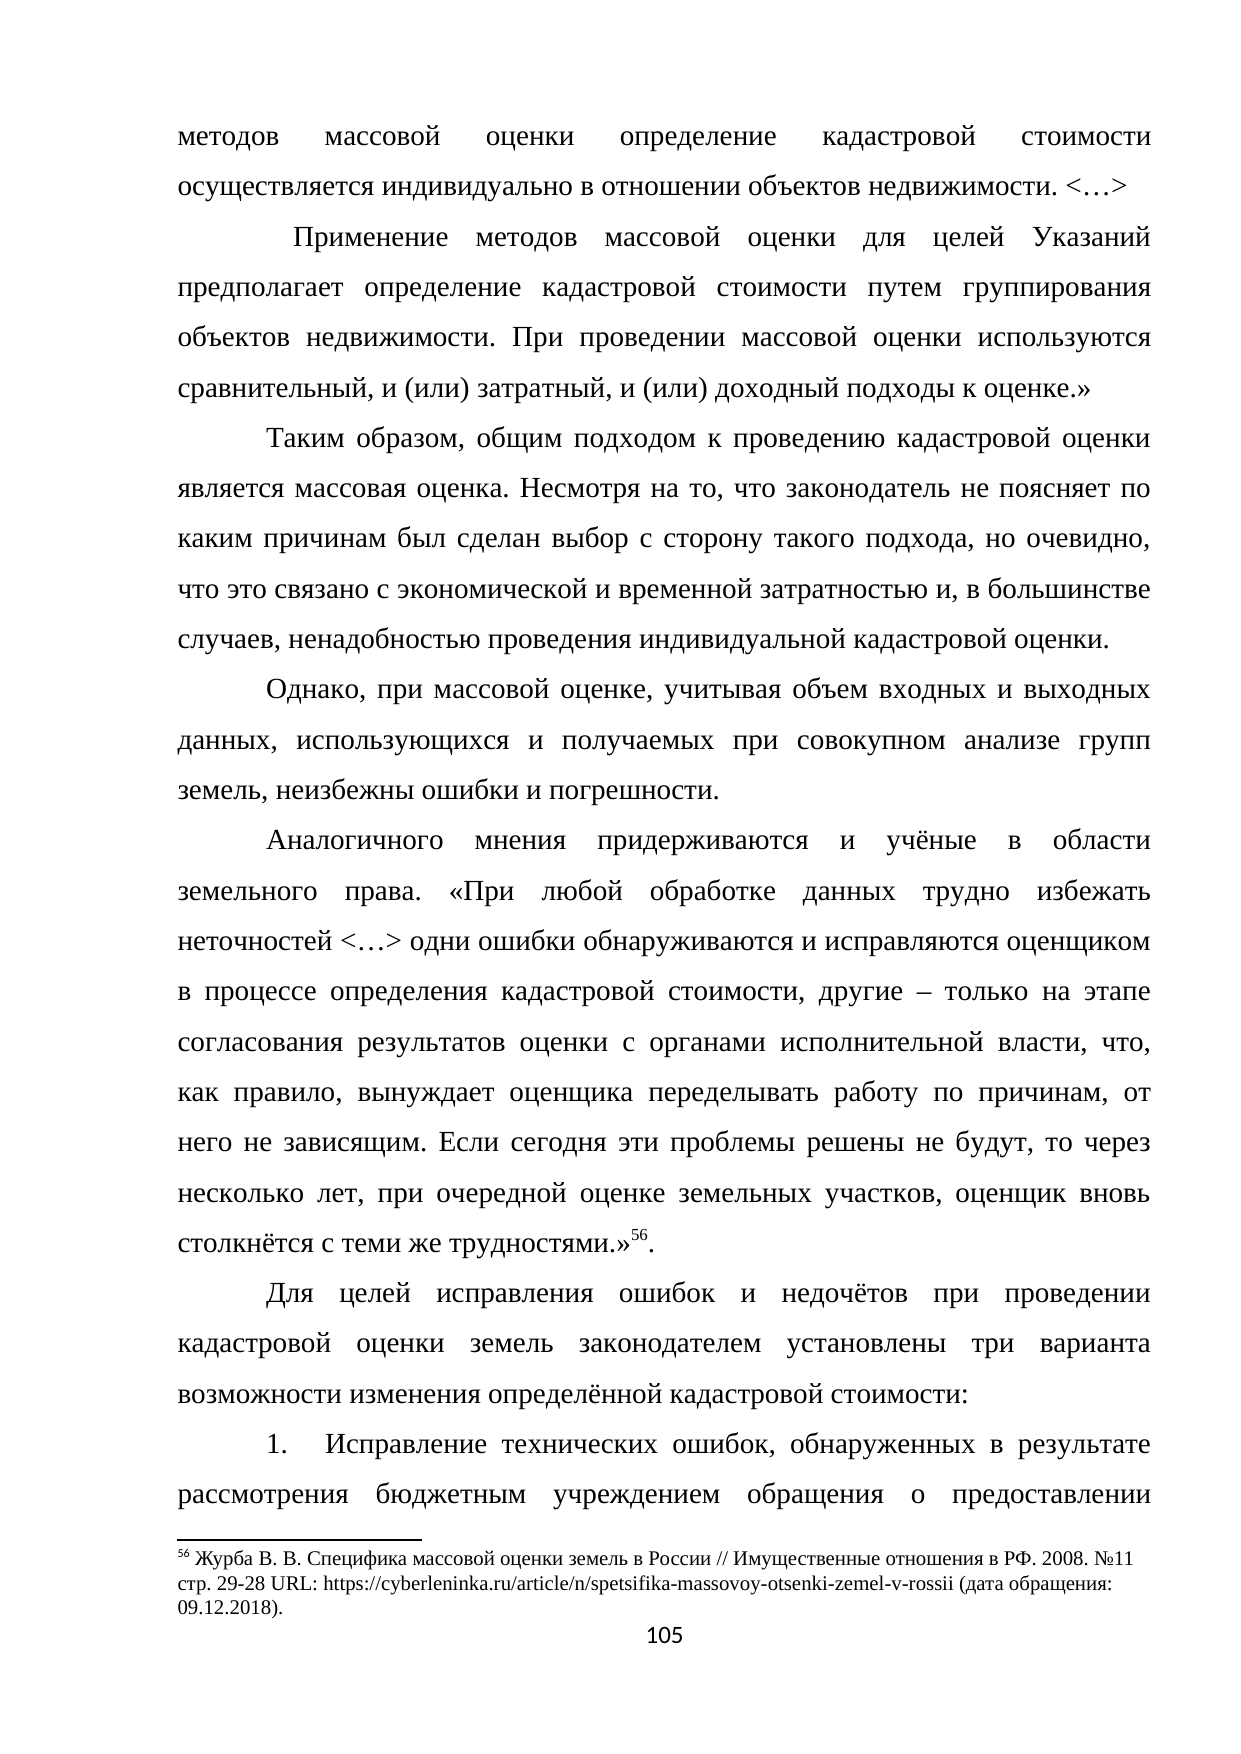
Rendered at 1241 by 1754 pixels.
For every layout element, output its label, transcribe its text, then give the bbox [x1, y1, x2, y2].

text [177, 118, 1152, 202]
text Аналогичного мнения придерживаются и учёные в области земельного права. «При любой обработке данных трудно избежать неточностей <…> одни ошибки обнаруживаются и исправляются оценщиком в процессе определения кадастровой стоимости, другие – только на этапе согласования результатов оценки с органами исполнительной власти, что, как правило, вынуждает оценщика переделывать работу по причинам, от него не зависящим. Если сегодня эти проблемы решены не будут, то через несколько лет, при очередной оценке земельных участков, оценщик вновь столкнётся с теми же трудностями.». [177, 822, 1152, 1258]
text Однако, при массовой оценке, учитывая объем входных и выходных данных, использующихся и получаемых при совокупном анализе групп земель, неизбежны ошибки и погрешности. [177, 672, 1152, 806]
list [177, 1426, 1152, 1510]
text Таким образом, общим подходом к проведению кадастровой оценки является массовая оценка. Несмотря на то, что законодатель не поясняет по каким причинам был сделан выбор с сторону такого подхода, но очевидно, что это связано с экономической и временной затратностью и, в большинстве случаев, ненадобностью проведения индивидуальной кадастровой оценки. [177, 420, 1152, 655]
text Для целей исправления ошибок и недочётов при проведении кадастровой оценки земель законодателем установлены три варианта возможности изменения определённой кадастровой стоимости: [177, 1275, 1152, 1409]
text Применение методов массовой оценки для целей Указаний предполагает определение кадастровой стоимости путем группирования объектов недвижимости. При проведении массовой оценки используются сравнительный, и (или) затратный, и (или) доходный подходы к оценке.» [177, 219, 1152, 403]
